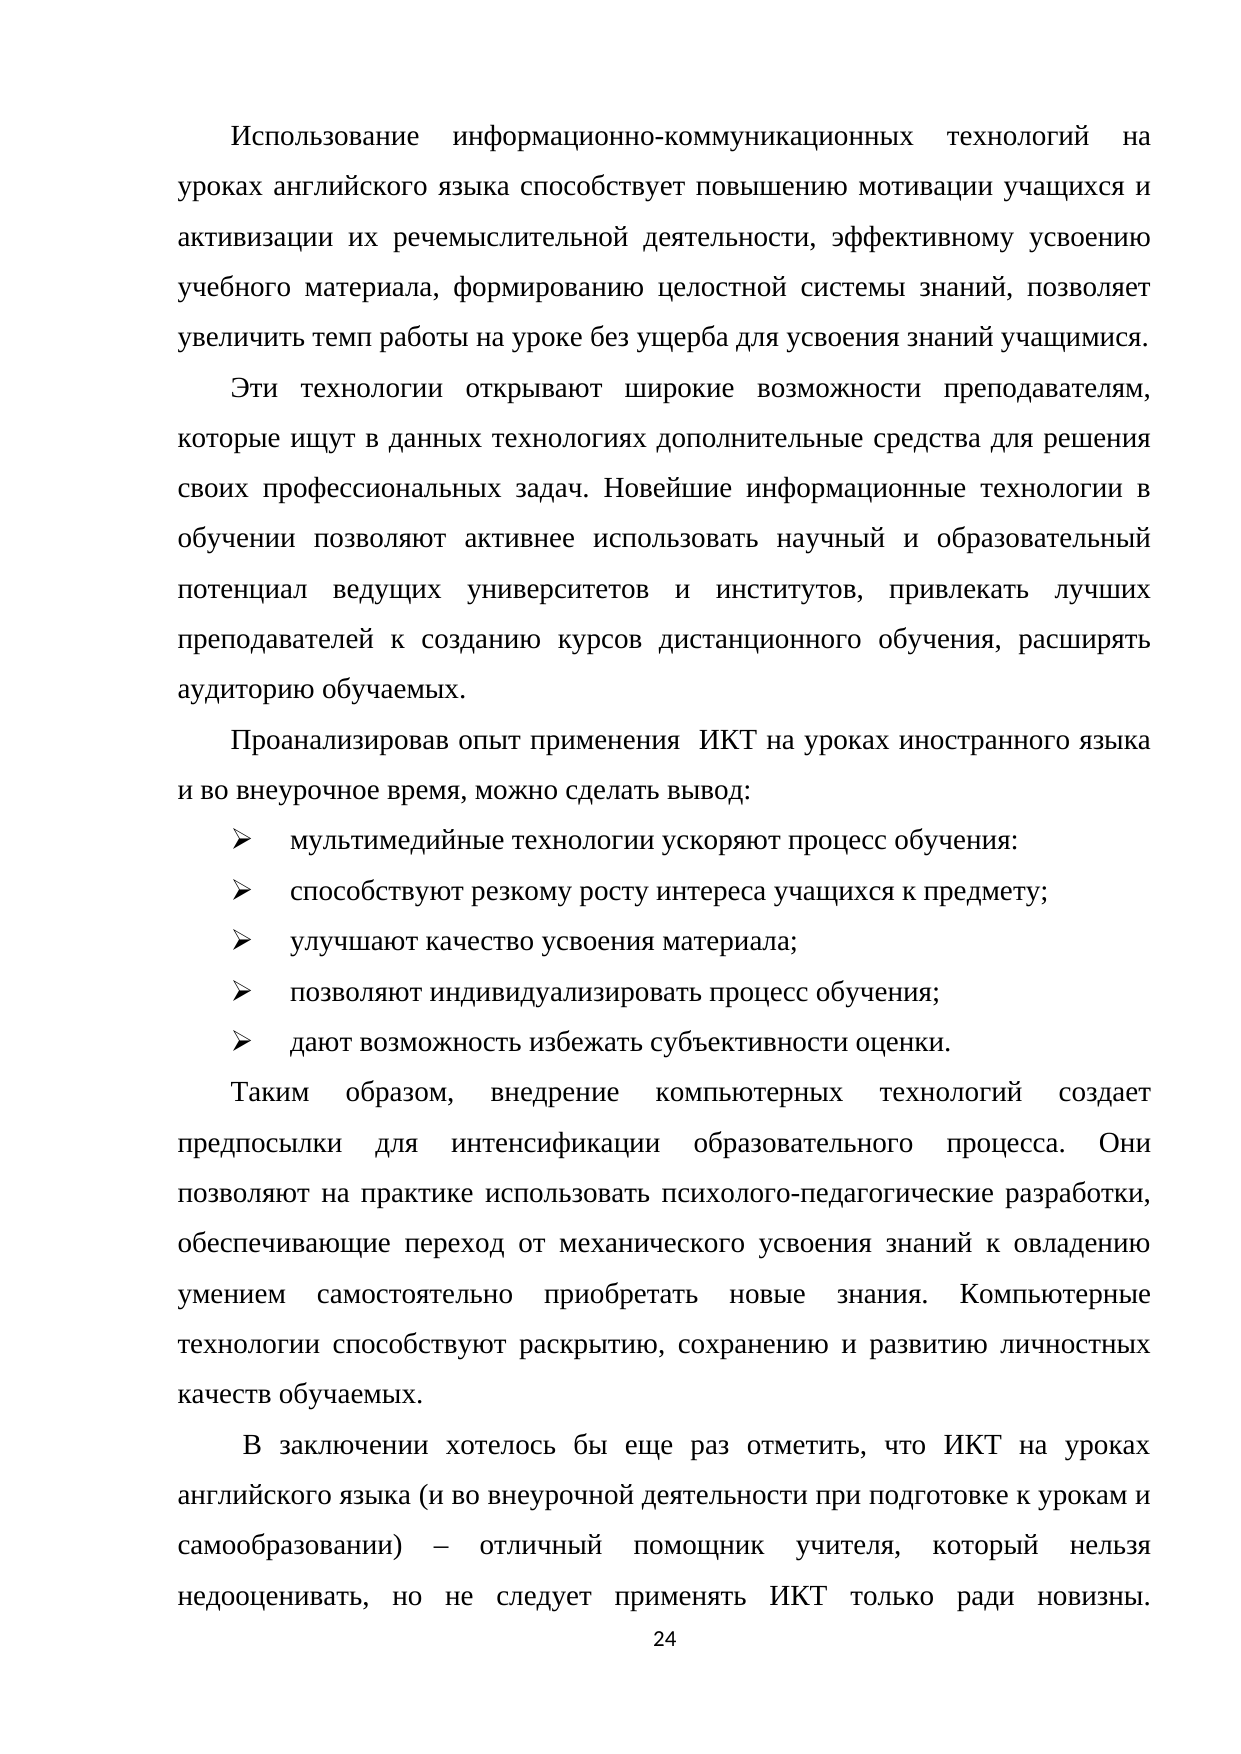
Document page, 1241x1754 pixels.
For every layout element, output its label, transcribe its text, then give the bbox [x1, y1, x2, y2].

list способствуют резкому росту интереса учащихся к предмету; [177, 873, 1152, 907]
text Таким образом, внедрение компьютерных технологий создает предпосылки для интенсификации образовательного процесса. Они позволяют на практике использовать психолого-педагогические разработки, обеспечивающие переход от механического усвоения знаний к овладению умением самостоятельно приобретать новые знания. Компьютерные технологии способствуют раскрытию, сохранению и развитию личностных качеств обучаемых. [177, 1074, 1152, 1410]
list дают возможность избежать субъективности оценки. [177, 1024, 1152, 1058]
text Проанализировав опыт применения ИКТ на уроках иностранного языка и во внеурочное время, можно сделать вывод: [177, 722, 1152, 806]
list улучшают качество усвоения материала; [177, 923, 1152, 957]
text Использование информационно-коммуникационных технологий на уроках английского языка способствует повышению мотивации учащихся и активизации их речемыслительной деятельности, эффективному усвоению учебного материала, формированию целостной системы знаний, позволяет увеличить темп работы на уроке без ущерба для усвоения знаний учащимися. [177, 118, 1152, 353]
text Эти технологии открывают широкие возможности преподавателям, которые ищут в данных технологиях дополнительные средства для решения своих профессиональных задач. Новейшие информационные технологии в обучении позволяют активнее использовать научный и образовательный потенциал ведущих университетов и институтов, привлекать лучших преподавателей к созданию курсов дистанционного обучения, расширять аудиторию обучаемых. [177, 370, 1152, 705]
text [177, 1427, 1152, 1611]
list мультимедийные технологии ускоряют процесс обучения: [177, 822, 1152, 856]
list позволяют индивидуализировать процесс обучения; [177, 974, 1152, 1007]
